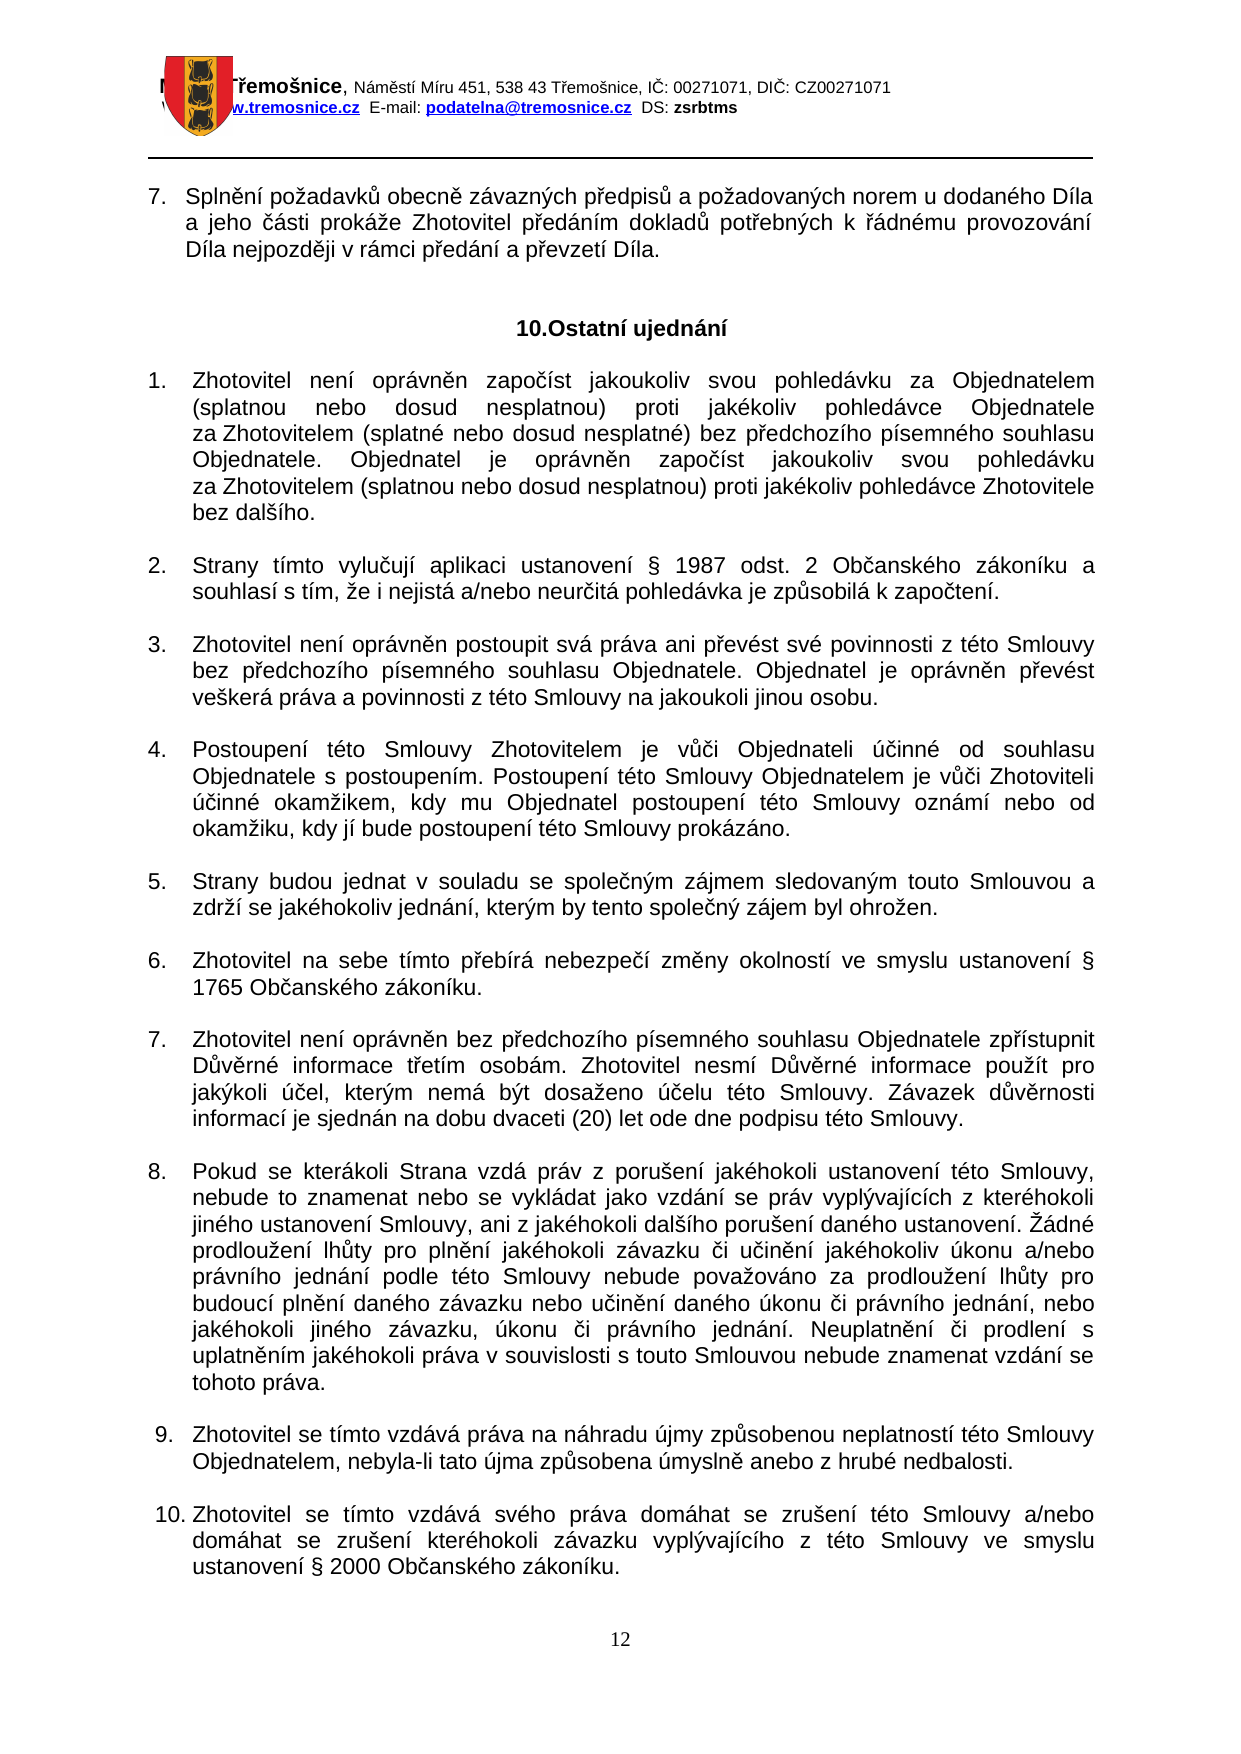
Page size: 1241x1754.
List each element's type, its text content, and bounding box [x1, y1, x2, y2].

list Zhotovitel není oprávněn postoupit svá práva ani převést své povinnosti z této Smlouvy bez předchozího písemného souhlasu Objednatele. Objednatel je oprávněn převést veškerá práva a povinnosti z této Smlouvy na jakoukoli jinou osobu. [148, 631, 1095, 710]
list Strany tímto vylučují aplikaci ustanovení § 1987 odst. 2 Občanského zákoníku a souhlasí s tím, že i nejistá a/nebo neurčitá pohledávka je způsobilá k započtení. [148, 552, 1095, 604]
list Postoupení této Smlouvy Zhotovitelem je vůči Objednateli účinné od souhlasu Objednatele s postoupením. Postoupení této Smlouvy Objednatelem je vůči Zhotoviteli účinné okamžikem, kdy mu Objednatel postoupení této Smlouvy oznámí nebo od okamžiku, kdy jí bude postoupení této Smlouvy prokázáno. [148, 736, 1095, 842]
list Zhotovitel se tímto vzdává svého práva domáhat se zrušení této Smlouvy a/nebo domáhat se zrušení kteréhokoli závazku vyplývajícího z této Smlouvy ve smyslu ustanovení § 2000 Občanského zákoníku. [154, 1501, 1095, 1579]
list Strany budou jednat v souladu se společným zájmem sledovaným touto Smlouvou a zdrží se jakéhokoliv jednání, kterým by tento společný zájem byl ohrožen. [148, 868, 1095, 921]
list Zhotovitel na sebe tímto přebírá nebezpečí změny okolností ve smyslu ustanovení § 1765 Občanského zákoníku. [148, 947, 1095, 1000]
picture [163, 56, 233, 135]
list Zhotovitel není oprávněn bez předchozího písemného souhlasu Objednatele zpřístupnit Důvěrné informace třetím osobám. Zhotovitel nesmí Důvěrné informace použít pro jakýkoli účel, kterým nemá být dosaženo účelu této Smlouvy. Závazek důvěrnosti informací je sjednán na dobu dvaceti (20) let ode dne podpisu této Smlouvy. [148, 1026, 1095, 1132]
list Pokud se kterákoli Strana vzdá práv z porušení jakéhokoli ustanovení této Smlouvy, nebude to znamenat nebo se vykládat jako vzdání se práv vyplývajících z kteréhokoli jiného ustanovení Smlouvy, ani z jakéhokoli dalšího porušení daného ustanovení. Žádné prodloužení lhůty pro plnění jakéhokoli závazku či učinění jakéhokoliv úkonu a/nebo právního jednání podle této Smlouvy nebude považováno za prodloužení lhůty pro budoucí plnění daného závazku nebo učinění daného úkonu či právního jednání, nebo jakéhokoli jiného závazku, úkonu či právního jednání. Neuplatnění či prodlení s uplatněním jakéhokoli práva v souvislosti s touto Smlouvou nebude znamenat vzdání se tohoto práva. [148, 1158, 1095, 1395]
list Zhotovitel není oprávněn započíst jakoukoliv svou pohledávku za Objednatelem (splatnou nebo dosud nesplatnou) proti jakékoliv pohledávce Objednatele za Zhotovitelem (splatné nebo dosud nesplatné) bez předchozího písemného souhlasu Objednatele. Objednatel je oprávněn započíst jakoukoliv svou pohledávku za Zhotovitelem (splatnou nebo dosud nesplatnou) proti jakékoliv pohledávce Zhotovitele bez dalšího. [148, 367, 1095, 525]
text 7. Splnění požadavků obecně závazných předpisů a požadovaných norem u dodaného Díla a jeho části prokáže Zhotovitel předáním dokladů potřebných k řádnému provozování Díla nejpozději v rámci předání a převzetí Díla. [148, 183, 1093, 262]
text 10.Ostatní ujednání [148, 314, 1095, 341]
list Zhotovitel se tímto vzdává práva na náhradu újmy způsobenou neplatností této Smlouvy Objednatelem, nebyla-li tato újma způsobena úmyslně anebo z hrubé nedbalosti. [154, 1421, 1095, 1474]
